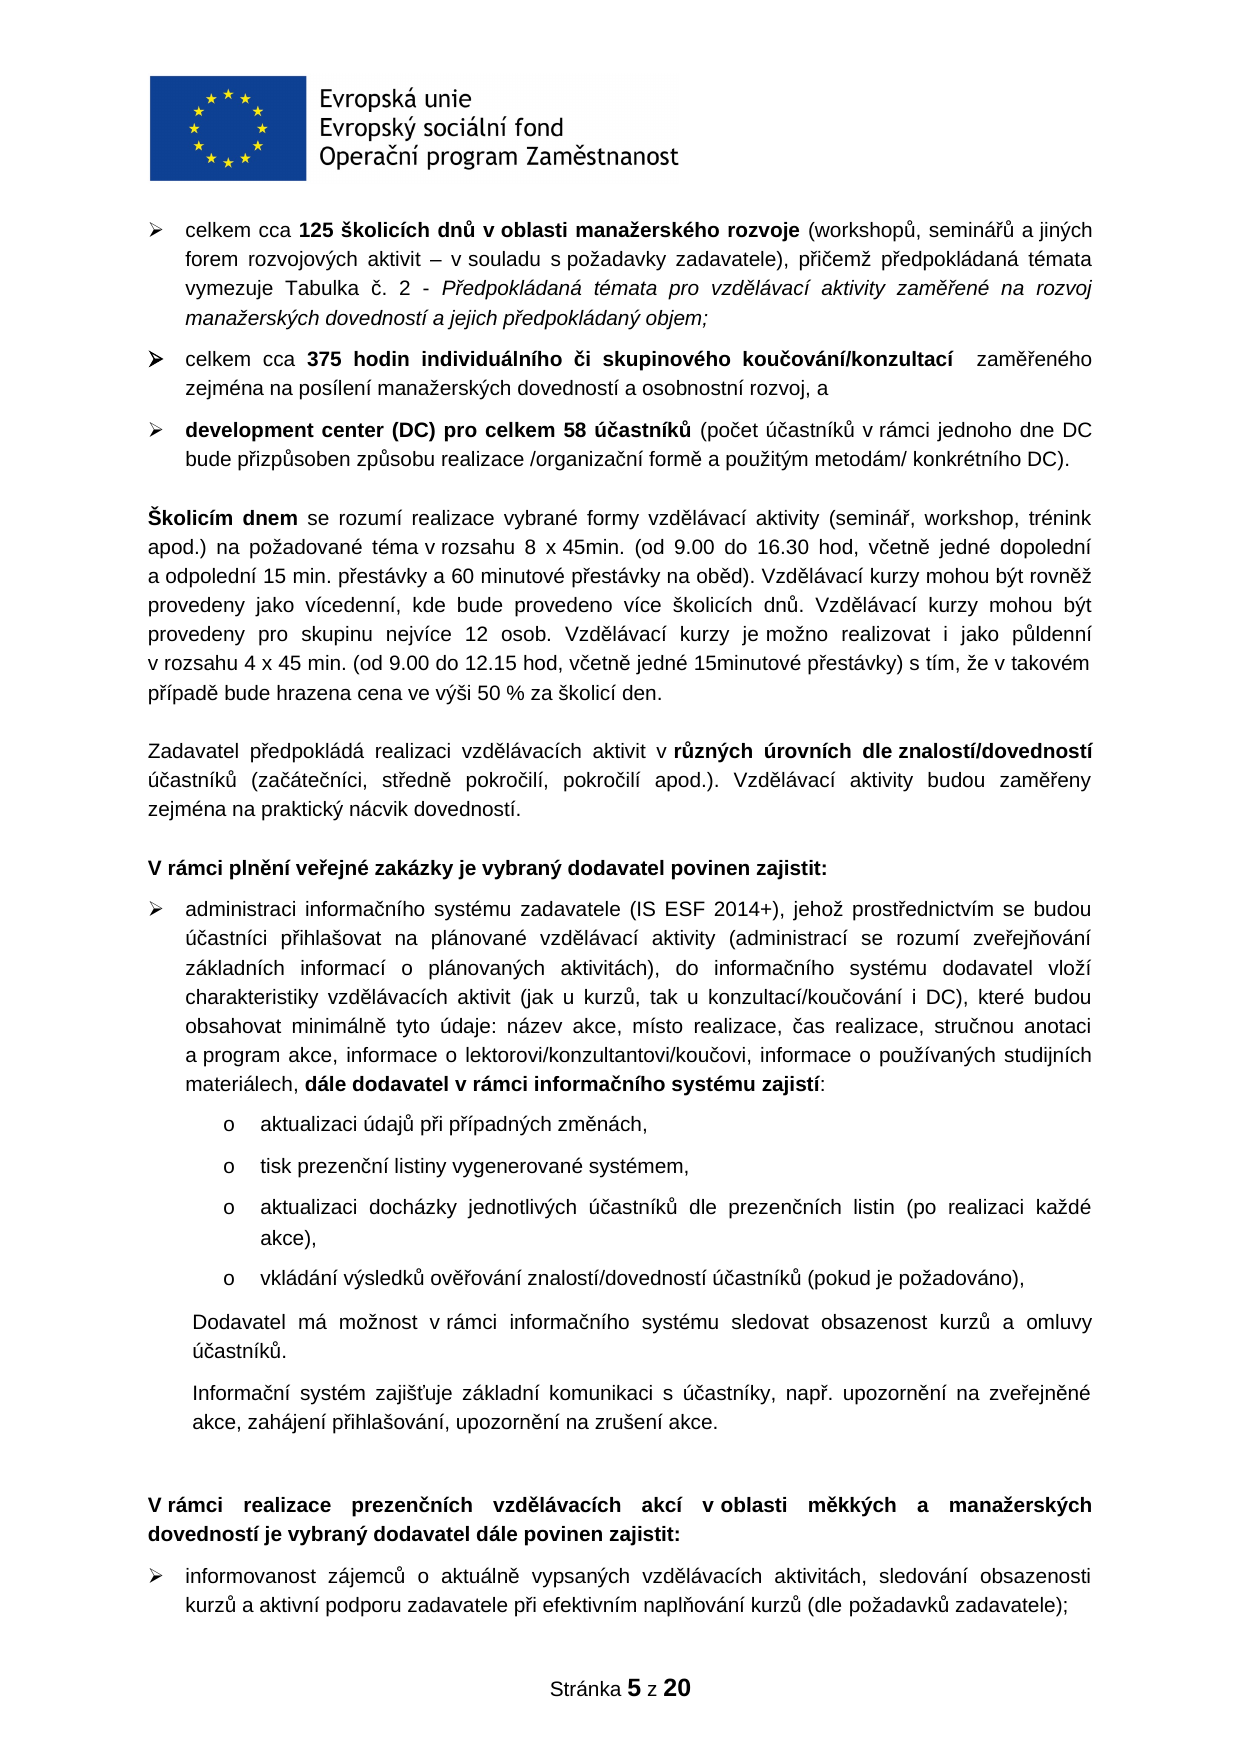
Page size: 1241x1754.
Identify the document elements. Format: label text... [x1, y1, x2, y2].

list celkem cca 125 školicích dnů v oblasti manažerského rozvoje (workshopů, seminářů a jiných forem rozvojových aktivit – v souladu s požadavky zadavatele), přičemž předpokládaná témata vymezuje Tabulka č. 2 - Předpokládaná témata pro vzdělávací aktivity zaměřené na rozvoj manažerských dovedností a jejich předpokládaný objem; [148, 213, 1092, 329]
text Školicím dnem se rozumí realizace vybrané formy vzdělávací aktivity (seminář, workshop, trénink apod.) na požadované téma v rozsahu 8 x 45min. (od 9.00 do 16.30 hod, včetně jedné dopolední a odpolední 15 min. přestávky a 60 minutové přestávky na oběd). Vzdělávací kurzy mohou být rovněž provedeny jako vícedenní, kde bude provedeno více školicích dnů. Vzdělávací kurzy mohou být provedeny pro skupinu nejvíce 12 osob. Vzdělávací kurzy je možno realizovat i jako půldenní v rozsahu 4 x 45 min. (od 9.00 do 12.15 hod, včetně jedné 15minutové přestávky) s tím, že v takovém případě bude hrazena cena ve výši 50 % za školicí den. [148, 500, 1092, 704]
list administraci informačního systému zadavatele (IS ESF 2014+), jehož prostřednictvím se budou účastníci přihlašovat na plánované vzdělávací aktivity (administrací se rozumí zveřejňování základních informací o plánovaných aktivitách), do informačního systému dodavatel vloží charakteristiky vzdělávacích aktivit (jak u kurzů, tak u konzultací/koučování i DC), které budou obsahovat minimálně tyto údaje: název akce, místo realizace, čas realizace, stručnou anotaci a program akce, informace o lektorovi/konzultantovi/koučovi, informace o používaných studijních materiálech, dále dodavatel v rámci informačního systému zajistí: [148, 892, 1092, 1096]
text V rámci plnění veřejné zakázky je vybraný dodavatel povinen zajistit: [148, 850, 1092, 879]
list aktualizaci docházky jednotlivých účastníků dle prezenčních listin (po realizaci každé akce), [223, 1192, 1092, 1250]
text V rámci realizace prezenčních vzdělávacích akcí v oblasti měkkých a manažerských dovedností je vybraný dodavatel dále povinen zajistit: [148, 1488, 1092, 1546]
text Zadavatel předpokládá realizaci vzdělávacích aktivit v různých úrovních dle znalostí/dovedností účastníků (začátečníci, středně pokročilí, pokročilí apod.). Vzdělávací aktivity budou zaměřeny zejména na praktický nácvik dovedností. [148, 733, 1092, 821]
text Informační systém zajišťuje základní komunikaci s účastníky, např. upozornění na zveřejněné akce, zahájení přihlašování, upozornění na zrušení akce. [192, 1375, 1092, 1433]
list aktualizaci údajů při případných změnách, [223, 1108, 1092, 1138]
text Dodavatel má možnost v rámci informačního systému sledovat obsazenost kurzů a omluvy účastníků. [192, 1304, 1092, 1363]
picture [147, 73, 679, 184]
list vkládání výsledků ověřování znalostí/dovedností účastníků (pokud je požadováno), [223, 1263, 1092, 1292]
list tisk prezenční listiny vygenerované systémem, [223, 1150, 1092, 1179]
list informovanost zájemců o aktuálně vypsaných vzdělávacích aktivitách, sledování obsazenosti kurzů a aktivní podporu zadavatele při efektivním naplňování kurzů (dle požadavků zadavatele); [148, 1558, 1092, 1617]
list celkem cca 375 hodin individuálního či skupinového koučování/konzultací zaměřeného zejména na posílení manažerských dovedností a osobnostní rozvoj, a [148, 342, 1092, 400]
list development center (DC) pro celkem 58 účastníků (počet účastníků v rámci jednoho dne DC bude přizpůsoben způsobu realizace /organizační formě a použitým metodám/ konkrétního DC). [148, 413, 1092, 471]
